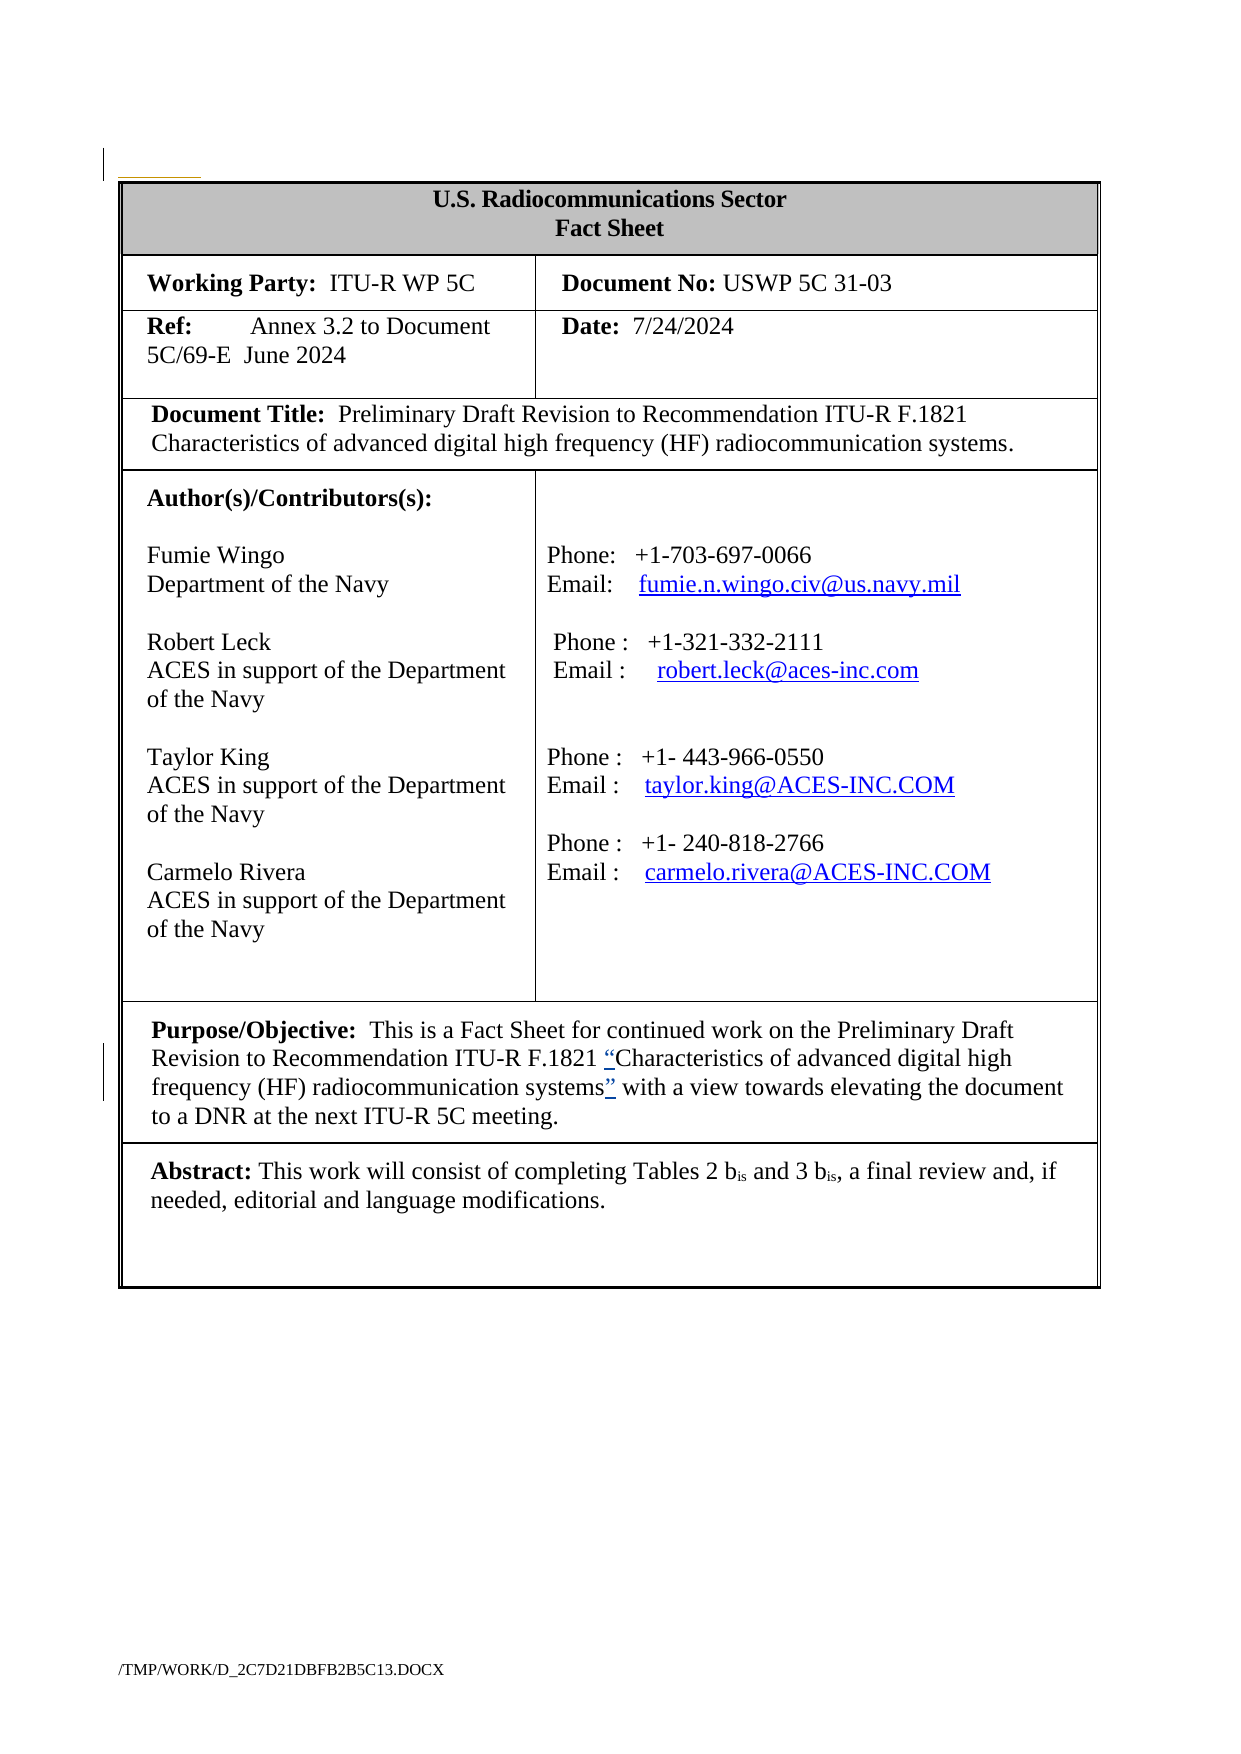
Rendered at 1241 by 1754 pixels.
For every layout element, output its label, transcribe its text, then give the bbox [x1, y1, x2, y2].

table_cell Document No: USWP 5C 31-03 [536, 256, 1097, 310]
table_cell Ref: Annex 3.2 to Document 5C/69-E June 2024 [123, 311, 535, 397]
table_cell Date: 7/24/2024 [536, 311, 1097, 397]
table_cell Abstract: This work will consist of completing Tables 2 bis and 3 bis, a final review and, if needed, editorial and language modifications. [123, 1144, 1097, 1286]
table_cell Author(s)/Contributors(s): Fumie Wingo Department of the Navy Robert Leck ACES in support of the Department of the Navy Taylor King ACES in support of the Department of the Navy Carmelo Rivera ACES in support of the Department of the Navy [123, 471, 535, 1001]
table_cell Document Title: Preliminary Draft Revision to Recommendation ITU-R F.1821 Characteristics of advanced digital high frequency (HF) radiocommunication systems. [123, 399, 1097, 469]
table_cell Purpose/Objective: This is a Fact Sheet for continued work on the Preliminary Draft Revision to Recommendation ITU-R F.1821 Characteristics of advanced digital high frequency (HF) radiocommunication systems with a view towards elevating the document to a DNR at the next ITU-R 5C meeting. [123, 1002, 1097, 1142]
table_header U.S. Radiocommunications Sector Fact Sheet [123, 184, 1097, 254]
table_cell Phone: +1-703-697-0066 Email: fumie.n.wingo.civ@us.navy.mil Phone : +1-321-332-2111 Email : robert.leck@aces-inc.com Phone : +1- 443-966-0550 Email : taylor.king@ACES-INC.COM Phone : +1- 240-818-2766 Email : carmelo.rivera@ACES-INC.COM [536, 471, 1097, 1001]
table_cell Working Party: ITU-R WP 5C [123, 256, 535, 310]
